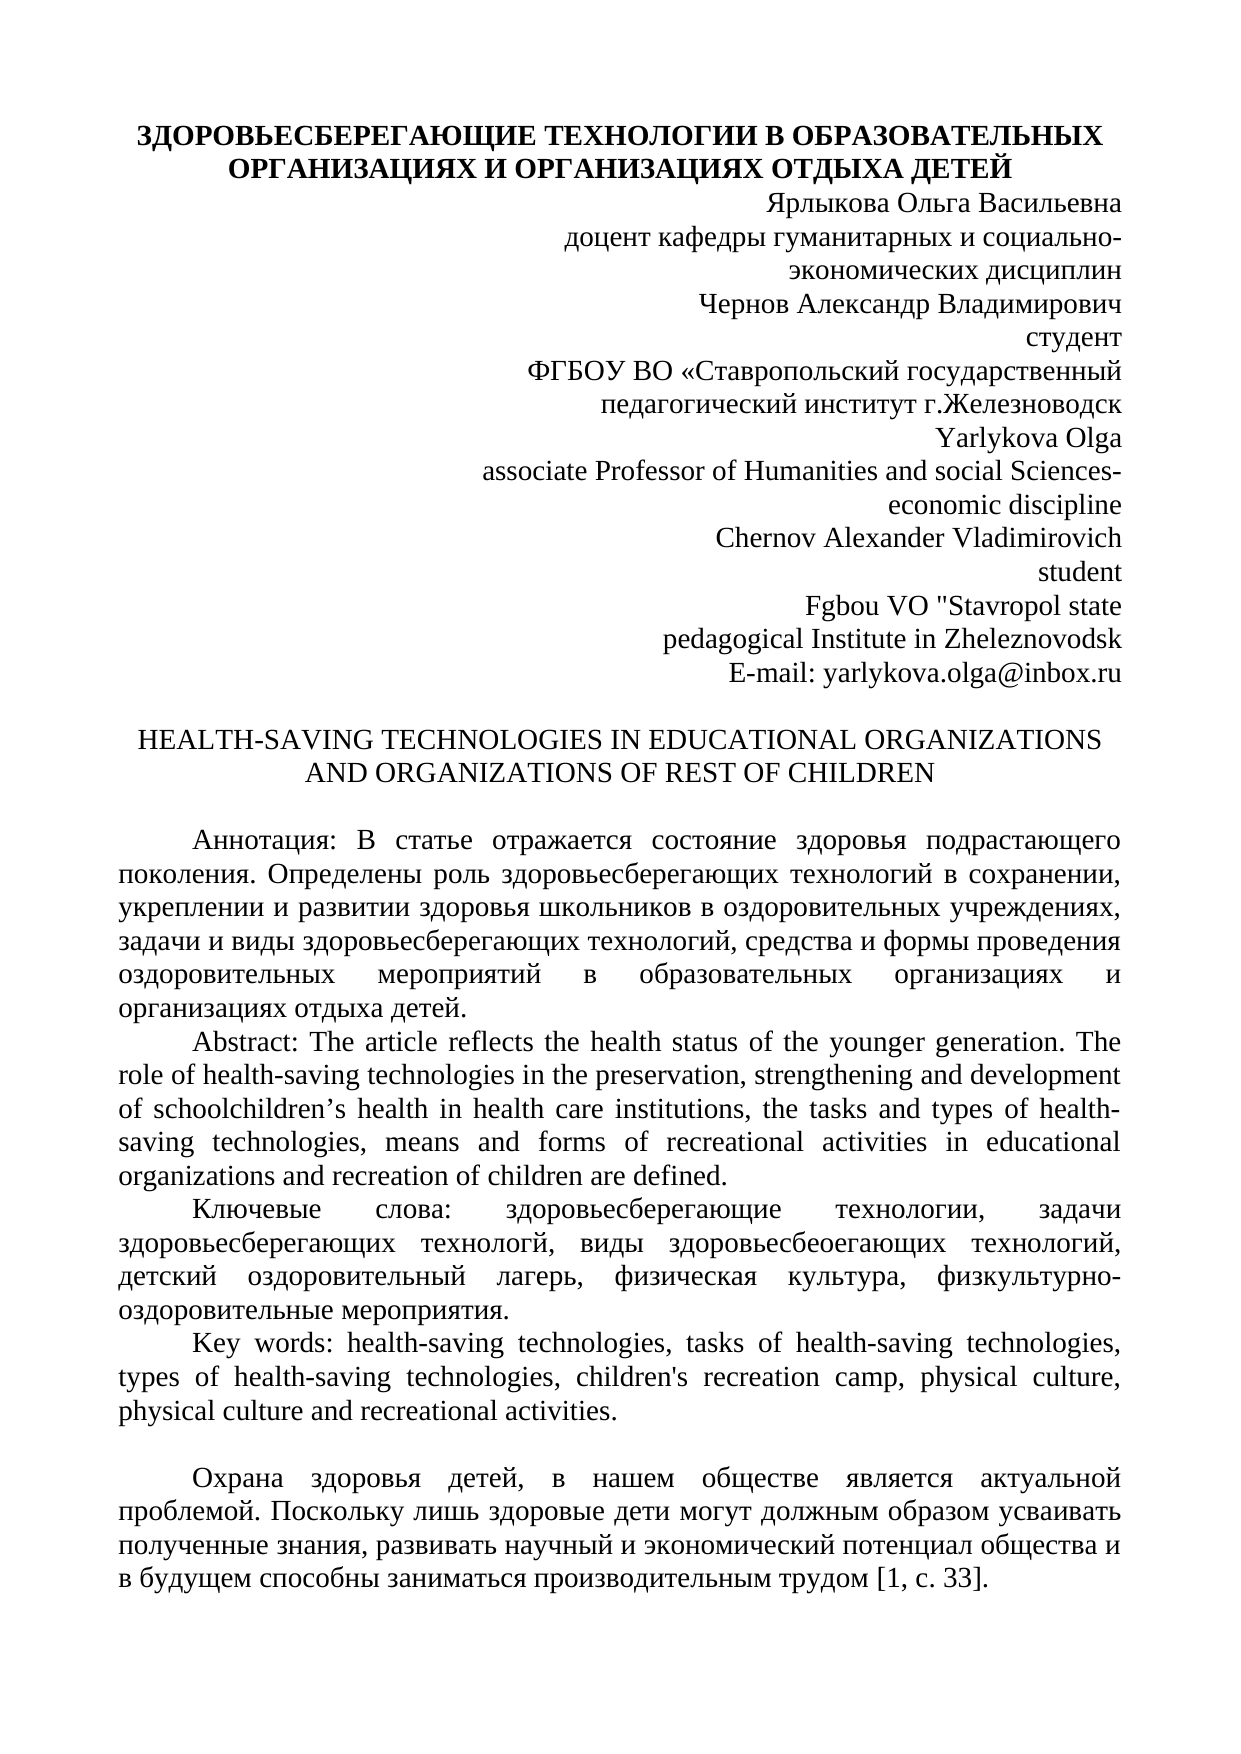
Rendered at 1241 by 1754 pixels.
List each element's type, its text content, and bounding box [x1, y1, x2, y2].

text Yarlykova Olga [118, 420, 1122, 453]
text associate Professor of Humanities and social Sciences- [118, 453, 1122, 487]
text Чернов Александр Владимирович [118, 286, 1122, 319]
text ЗДОРОВЬЕСБЕРЕГАЮЩИЕ ТЕХНОЛОГИИ В ОБРАЗОВАТЕЛЬНЫХ ОРГАНИЗАЦИЯХ И ОРГАНИЗАЦИЯХ ОТДЫХА ДЕТЕЙ [118, 118, 1122, 185]
text economic discipline [118, 487, 1122, 521]
text Ярлыкова Ольга Васильевна [118, 185, 1122, 219]
text Охрана здоровья детей, в нашем обществе является актуальной проблемой. Поскольку лишь здоровые дети могут должным образом усваивать полученные знания, развивать научный и экономический потенциал общества и в будущем способны заниматься производительным трудом [1, с. 33]. [118, 1460, 1122, 1594]
text ФГБОУ ВО «Ставропольский государственный [118, 353, 1122, 386]
text Ключевые слова: здоровьесберегающие технологии, задачи здоровьесберегающих технологй, виды здоровьесбеоегающих технологий, детский оздоровительный лагерь, физическая культура, физкультурно-оздоровительные мероприятия. [118, 1191, 1122, 1326]
text E-mail: yarlykova.olga@inbox.ru [118, 655, 1122, 688]
text pedagogical Institute in Zheleznovodsk [118, 621, 1122, 655]
text Аннотация: В статье отражается состояние здоровья подрастающего поколения. Определены роль здоровьесберегающих технологий в сохранении, укреплении и развитии здоровья школьников в оздоровительных учреждениях, задачи и виды здоровьесберегающих технологий, средства и формы проведения оздоровительных мероприятий в образовательных организациях и организациях отдыха детей. [118, 822, 1122, 1024]
text student [118, 554, 1122, 588]
text HEALTH-SAVING TECHNOLOGIES IN EDUCATIONAL ORGANIZATIONS AND ORGANIZATIONS OF REST OF CHILDREN [118, 722, 1122, 789]
text студент [118, 319, 1122, 353]
text Chernov Alexander Vladimirovich [118, 521, 1122, 554]
text Fgbou VO "Stavropol state [118, 588, 1122, 621]
text педагогический институт г.Железноводск [118, 386, 1122, 420]
text доцент кафедры гуманитарных и социально- [118, 219, 1122, 252]
text экономических дисциплин [118, 252, 1122, 286]
text Abstract: The article reflects the health status of the younger generation. The role of health-saving technologies in the preservation, strengthening and development of schoolchildren’s health in health care institutions, the tasks and types of health-saving technologies, means and forms of recreational activities in educational organizations and recreation of children are defined. [118, 1024, 1122, 1191]
text Key words: health-saving technologies, tasks of health-saving technologies, types of health-saving technologies, children's recreation camp, physical culture, physical culture and recreational activities. [118, 1326, 1122, 1426]
